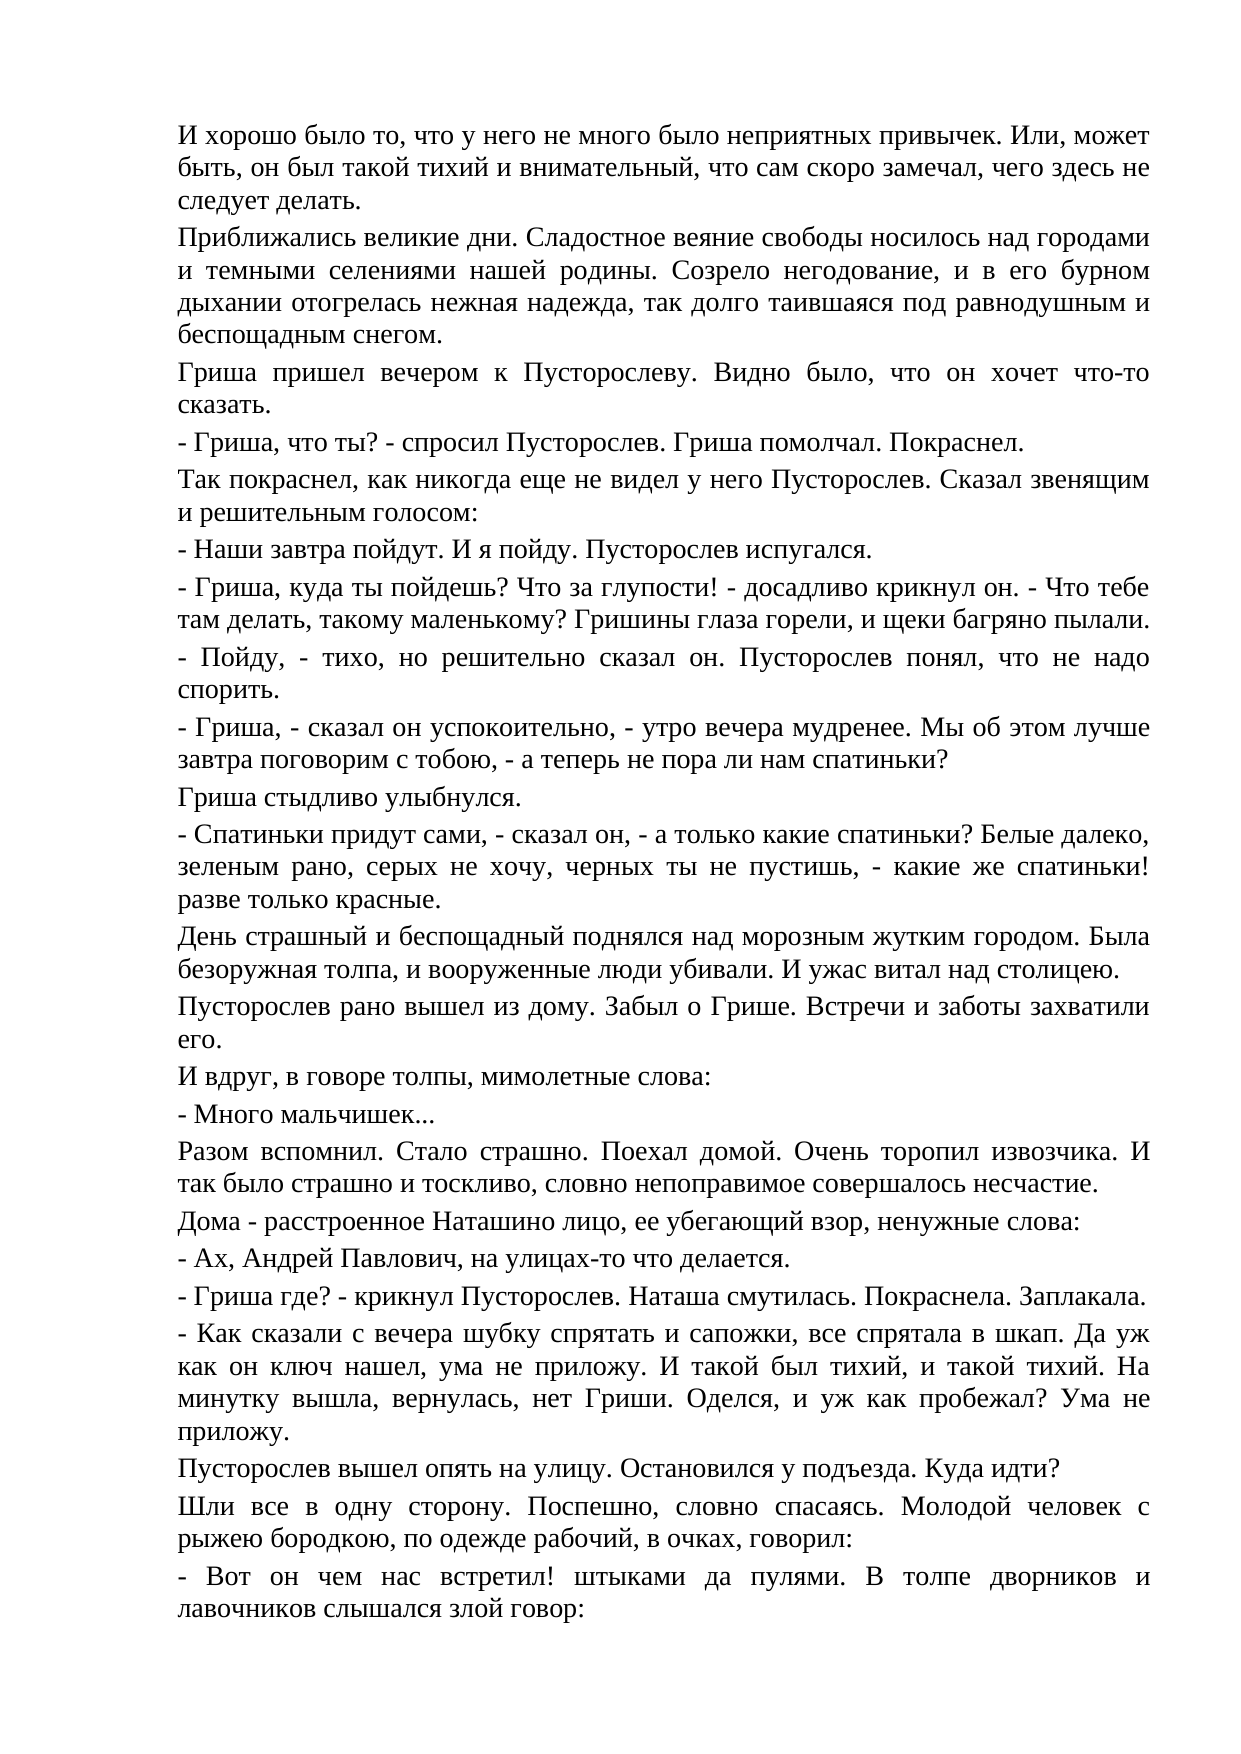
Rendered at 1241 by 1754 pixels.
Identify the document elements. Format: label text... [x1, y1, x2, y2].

text Пусторослев вышел опять на улицу. Остановился у подъезда. Куда идти? [177, 1451, 1152, 1484]
text И хорошо было то, что у него не много было неприятных привычек. Или, может быть, он был такой тихий и внимательный, что сам скоро замечал, чего здесь не следует делать. [177, 118, 1152, 215]
text - Ах, Андрей Павлович, на улицах-то что делается. [177, 1242, 1152, 1274]
text И вдруг, в говоре толпы, мимолетные слова: [177, 1059, 1152, 1092]
text Гриша стыдливо улыбнулся. [177, 779, 1152, 812]
text - Спатиньки придут сами, - сказал он, - а только какие спатиньки? Белые далеко, зеленым рано, серых не хочу, черных ты не пустишь, - какие же спатиньки! разве только красные. [177, 817, 1152, 914]
text - Вот он чем нас встретил! штыками да пулями. В толпе дворников и лавочников слышался злой говор: [177, 1559, 1152, 1623]
text - Наши завтра пойдут. И я пойду. Пусторослев испугался. [177, 532, 1152, 565]
text Приближались великие дни. Сладостное веяние свободы носилось над городами и темными селениями нашей родины. Созрело негодование, и в его бурном дыхании отогрелась нежная надежда, так долго таившаяся под равнодушным и беспощадным снегом. [177, 220, 1152, 350]
text Гриша пришел вечером к Пусторослеву. Видно было, что он хочет что-то сказать. [177, 355, 1152, 420]
text - Много мальчишек... [177, 1097, 1152, 1129]
text - Гриша где? - крикнул Пусторослев. Наташа смутилась. Покраснела. Заплакала. [177, 1279, 1152, 1311]
text Разом вспомнил. Стало страшно. Поехал домой. Очень торопил извозчика. И так было страшно и тоскливо, словно непоправимое совершалось несчастие. [177, 1134, 1152, 1199]
text Дома - расстроенное Наташино лицо, ее убегающий взор, ненужные слова: [177, 1204, 1152, 1236]
text Так покраснел, как никогда еще не видел у него Пусторослев. Сказал звенящим и решительным голосом: [177, 462, 1152, 527]
text - Гриша, куда ты пойдешь? Что за глупости! - досадливо крикнул он. - Что тебе там делать, такому маленькому? Гришины глаза горели, и щеки багряно пылали. [177, 570, 1152, 635]
text Пусторослев рано вышел из дому. Забыл о Грише. Встречи и заботы захватили его. [177, 989, 1152, 1054]
text - Гриша, что ты? - спросил Пусторослев. Гриша помолчал. Покраснел. [177, 425, 1152, 457]
text День страшный и беспощадный поднялся над морозным жутким городом. Была безоружная толпа, и вооруженные люди убивали. И ужас витал над столицею. [177, 919, 1152, 984]
text - Гриша, - сказал он успокоительно, - утро вечера мудренее. Мы об этом лучше завтра поговорим с тобою, - а теперь не пора ли нам спатиньки? [177, 710, 1152, 774]
text - Пойду, - тихо, но решительно сказал он. Пусторослев понял, что не надо спорить. [177, 640, 1152, 704]
text - Как сказали с вечера шубку спрятать и сапожки, все спрятала в шкап. Да уж как он ключ нашел, ума не приложу. И такой был тихий, и такой тихий. На минутку вышла, вернулась, нет Гриши. Оделся, и уж как пробежал? Ума не приложу. [177, 1317, 1152, 1446]
text Шли все в одну сторону. Поспешно, словно спасаясь. Молодой человек с рыжею бородкою, по одежде рабочий, в очках, говорил: [177, 1489, 1152, 1553]
